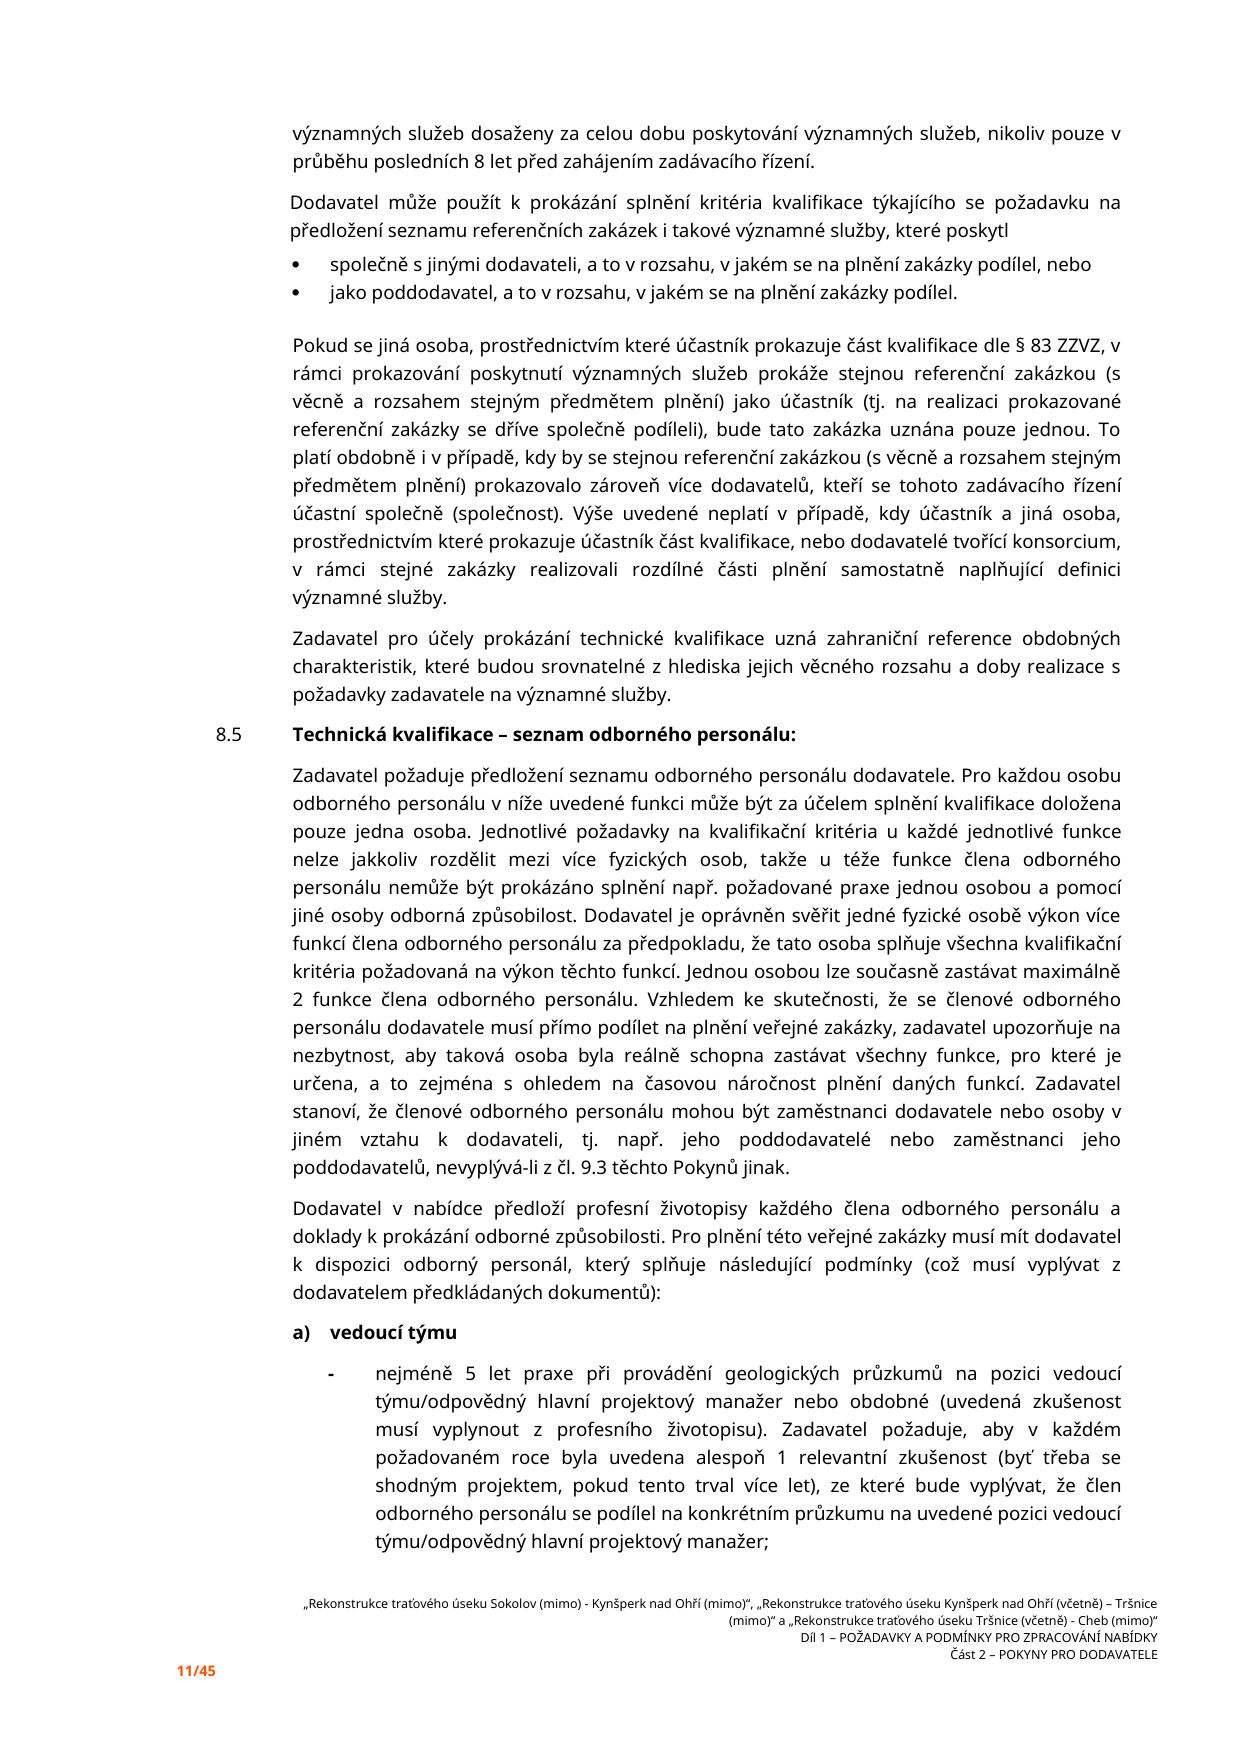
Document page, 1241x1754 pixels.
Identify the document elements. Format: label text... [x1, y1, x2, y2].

text Dodavatel v nabídce předloží profesní životopisy každého člena odborného personálu a doklady k prokázání odborné způsobilosti. Pro plnění této veřejné zakázky musí mít dodavatel k dispozici odborný personál, který splňuje následující podmínky (což musí vyplývat z dodavatelem předkládaných dokumentů): [292, 1195, 1122, 1305]
text Zadavatel požaduje předložení seznamu odborného personálu dodavatele. Pro každou osobu odborného personálu v níže uvedené funkci může být za účelem splnění kvalifikace doložena pouze jedna osoba. Jednotlivé požadavky na kvalifikační kritéria u každé jednotlivé funkce nelze jakkoliv rozdělit mezi více fyzických osob, takže u téže funkce člena odborného personálu nemůže být prokázáno splnění např. požadované praxe jednou osobou a pomocí jiné osoby odborná způsobilost. Dodavatel je oprávněn svěřit jedné fyzické osobě výkon více funkcí člena odborného personálu za předpokladu, že tato osoba splňuje všechna kvalifikační kritéria požadovaná na výkon těchto funkcí. Jednou osobou lze současně zastávat maximálně 2 funkce člena odborného personálu. Vzhledem ke skutečnosti, že se členové odborného personálu dodavatele musí přímo podílet na plnění veřejné zakázky, zadavatel upozorňuje na nezbytnost, aby taková osoba byla reálně schopna zastávat všechny funkce, pro které je určena, a to zejména s ohledem na časovou náročnost plnění daných funkcí. Zadavatel stanoví, že členové odborného personálu mohou být zaměstnanci dodavatele nebo osoby v jiném vztahu k dodavateli, tj. např. jeho poddodavatelé nebo zaměstnanci jeho poddodavatelů, nevyplývá-li z čl. 9.3 těchto Pokynů jinak. [292, 762, 1122, 1180]
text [292, 121, 1122, 174]
text Technická kvalifikace – seznam odborného personálu: [216, 722, 1122, 747]
text Zadavatel pro účely prokázání technické kvalifikace uzná zahraniční reference obdobných charakteristik, které budou srovnatelné z hlediska jejich věcného rozsahu a doby realizace s požadavky zadavatele na významné služby. [292, 625, 1122, 707]
text Pokud se jiná osoba, prostřednictvím které účastník prokazuje část kvalifikace dle § 83 ZZVZ, v rámci prokazování poskytnutí významných služeb prokáže stejnou referenční zakázkou (s věcně a rozsahem stejným předmětem plnění) jako účastník (tj. na realizaci prokazované referenční zakázky se dříve společně podíleli), bude tato zakázka uznána pouze jednou. To platí obdobně i v případě, kdy by se stejnou referenční zakázkou (s věcně a rozsahem stejným předmětem plnění) prokazovalo zároveň více dodavatelů, kteří se tohoto zadávacího řízení účastní společně (společnost). Výše uvedené neplatí v případě, kdy účastník a jiná osoba, prostřednictvím které prokazuje účastník část kvalifikace, nebo dodavatelé tvořící konsorcium, v rámci stejné zakázky realizovali rozdílné části plnění samostatně naplňující definici významné služby. [292, 332, 1122, 610]
list společně s jinými dodavateli, a to v rozsahu, v jakém se na plnění zakázky podílel, nebo [292, 251, 1122, 277]
text nejméně 5 let praxe při provádění geologických průzkumů na pozici vedoucí týmu/odpovědný hlavní projektový manažer nebo obdobné (uvedená zkušenost musí vyplynout z profesního životopisu). Zadavatel požaduje, aby v každém požadovaném roce byla uvedena alespoň 1 relevantní zkušenost (byť třeba se shodným projektem, pokud tento trval více let), ze které bude vyplývat, že člen odborného personálu se podílel na konkrétním průzkumu na uvedené pozici vedoucí týmu/odpovědný hlavní projektový manažer; [328, 1360, 1122, 1554]
list jako poddodavatel, a to v rozsahu, v jakém se na plnění zakázky podílel. [292, 279, 1122, 305]
list vedoucí týmu [292, 1320, 1122, 1345]
list Dodavatel může použít k prokázání splnění kritéria kvalifikace týkajícího se požadavku na předložení seznamu referenčních zakázek i takové významné služby, které poskytl [289, 189, 1122, 243]
